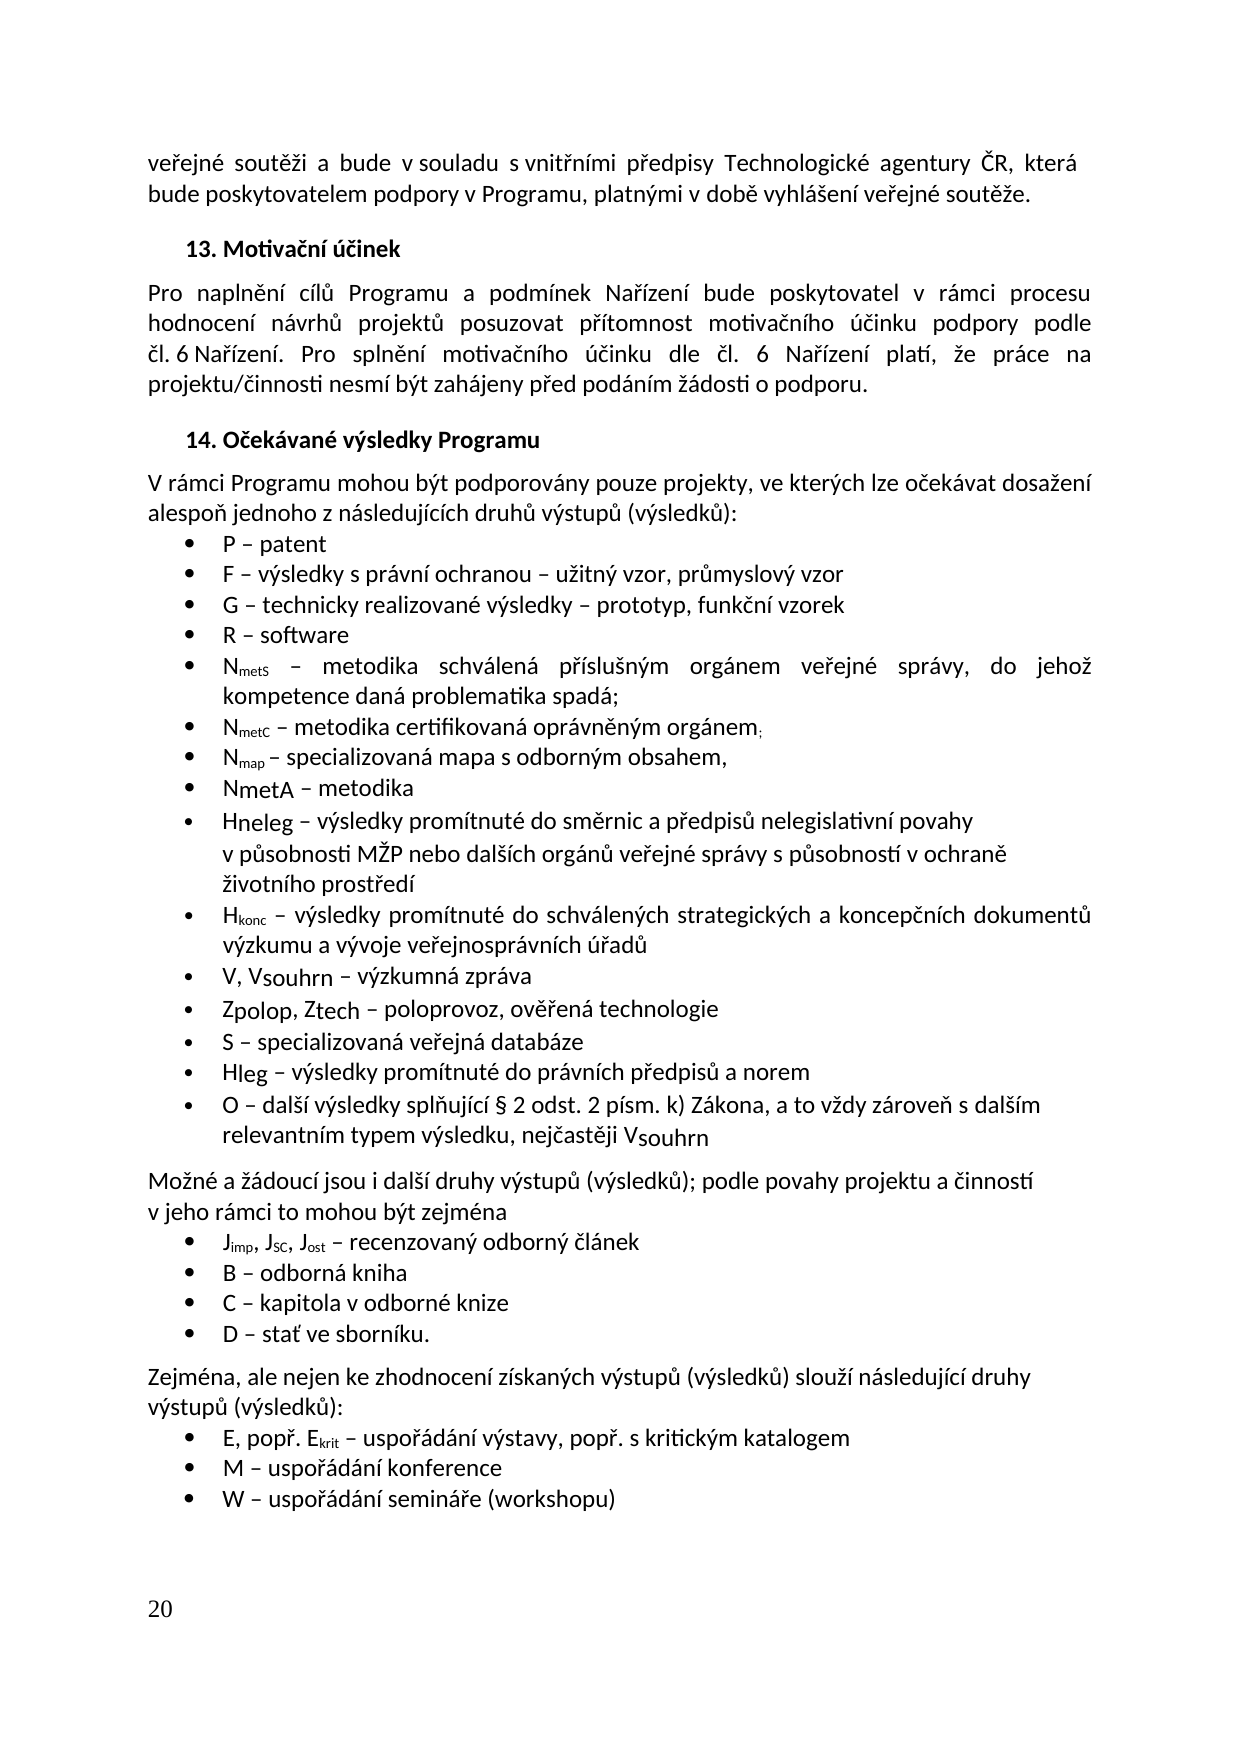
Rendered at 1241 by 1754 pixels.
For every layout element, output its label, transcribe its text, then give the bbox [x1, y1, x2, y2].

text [148, 148, 1078, 209]
list NmetA – metodika [185, 772, 1093, 805]
list Jimp, JSC, Jost – recenzovaný odborný článek [185, 1226, 1093, 1257]
list S – specializovaná veřejná databáze [185, 1026, 1093, 1056]
list F – výsledky s právní ochranou – užitný vzor, průmyslový vzor [185, 558, 1093, 589]
list Nmap – specializovaná mapa s odborným obsahem, [185, 741, 1093, 772]
list NmetS – metodika schválená příslušným orgánem veřejné správy, do jehož kompetence daná problematika spadá; [185, 650, 1093, 711]
text Možné a žádoucí jsou i další druhy výstupů (výsledků); podle povahy projektu a činností v jeho rámci to mohou být zejména [148, 1165, 1093, 1226]
list E, popř. Ekrit – uspořádání výstavy, popř. s kritickým katalogem [185, 1422, 1093, 1452]
list D – stať ve sborníku. [185, 1318, 1093, 1348]
text Zejména, ale nejen ke zhodnocení získaných výstupů (výsledků) slouží následující druhy výstupů (výsledků): [148, 1361, 1093, 1422]
list O – další výsledky splňující § 2 odst. 2 písm. k) Zákona, a to vždy zároveň s dalším relevantním typem výsledku, nejčastěji Vsouhrn [185, 1089, 1093, 1153]
list B – odborná kniha [185, 1257, 1093, 1287]
list P – patent [185, 528, 1093, 558]
list Hkonc – výsledky promítnuté do schválených strategických a koncepčních dokumentů výzkumu a vývoje veřejnosprávních úřadů [185, 899, 1093, 960]
text Motivační účinek [185, 234, 1093, 264]
list Hleg – výsledky promítnuté do právních předpisů a norem [185, 1056, 1093, 1089]
list R – software [185, 619, 1093, 650]
text Pro naplnění cílů Programu a podmínek Nařízení bude poskytovatel v rámci procesu hodnocení návrhů projektů posuzovat přítomnost motivačního účinku podpory podle čl. 6 Nařízení. Pro splnění motivačního účinku dle čl. 6 Nařízení platí, že práce na projektu/činnosti nesmí být zahájeny před podáním žádosti o podporu. [148, 277, 1093, 399]
list Zpolop, Ztech – poloprovoz, ověřená technologie [185, 993, 1093, 1026]
list M – uspořádání konference [185, 1452, 1093, 1483]
list W – uspořádání semináře (workshopu) [184, 1483, 1093, 1513]
text V rámci Programu mohou být podporovány pouze projekty, ve kterých lze očekávat dosažení alespoň jednoho z následujících druhů výstupů (výsledků): [148, 467, 1093, 528]
list V, Vsouhrn – výzkumná zpráva [185, 960, 1093, 993]
list Hneleg – výsledky promítnuté do směrnic a předpisů nelegislativní povahy v působnosti MŽP nebo dalších orgánů veřejné správy s působností v ochraně životního prostředí [185, 805, 1093, 899]
list NmetC – metodika certifikovaná oprávněným orgánem; [185, 711, 1093, 741]
text Očekávané výsledky Programu [185, 424, 1093, 454]
list G – technicky realizované výsledky – prototyp, funkční vzorek [185, 589, 1093, 619]
list C – kapitola v odborné knize [185, 1287, 1093, 1318]
